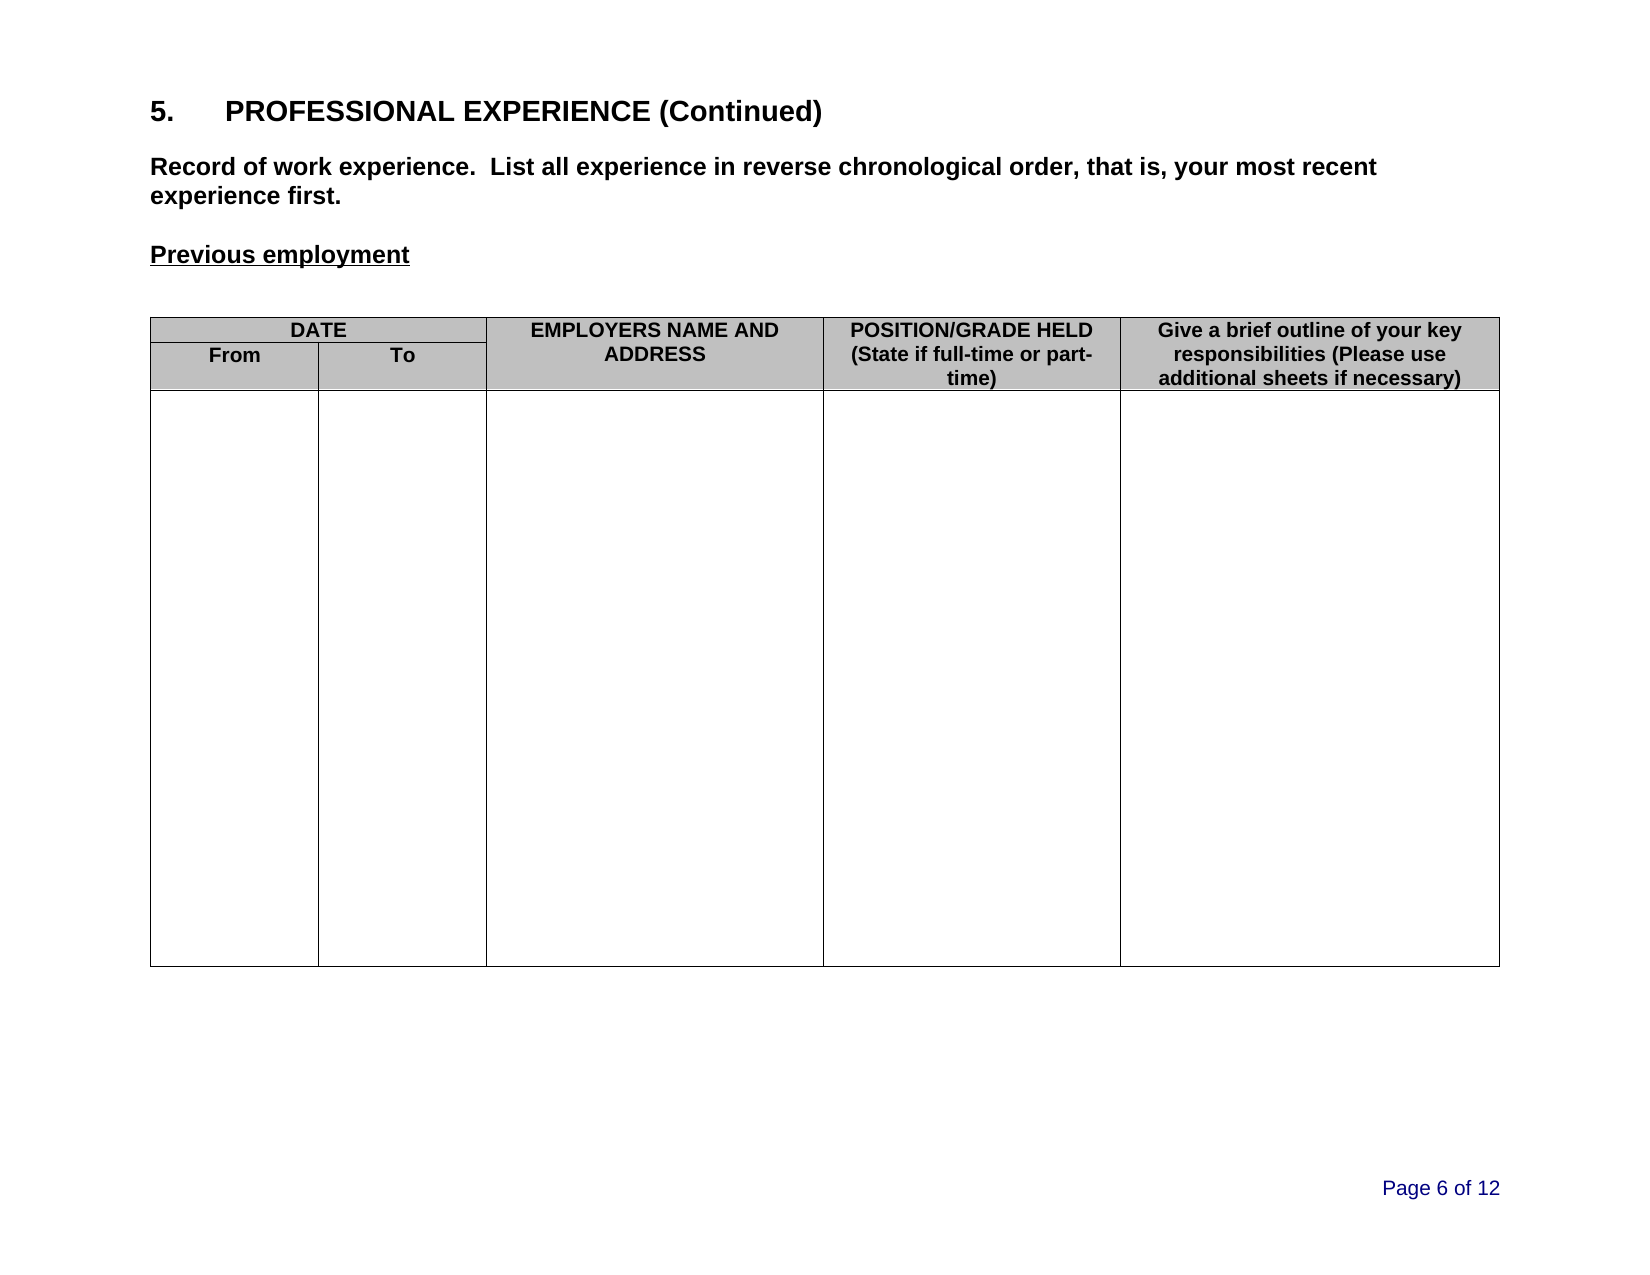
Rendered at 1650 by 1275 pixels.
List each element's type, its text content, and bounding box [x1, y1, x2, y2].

table_cell [1121, 391, 1499, 966]
table_header Give a brief outline of your key responsibilities (Please use additional sheets if necessary) [1121, 318, 1499, 389]
table_cell From [151, 343, 318, 389]
table_cell [319, 391, 486, 966]
text Previous employment [150, 240, 1500, 269]
table_header Position/Grade Held (State if full-time or part-time) [824, 318, 1120, 389]
table_header DATE [151, 318, 486, 342]
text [150, 94, 1500, 127]
table_cell To [319, 343, 486, 389]
table_cell [487, 391, 823, 966]
table_header Employers Name and Address [487, 318, 823, 389]
table_cell [824, 391, 1120, 966]
subtitle Record of work experience. List all experience in reverse chronological order, that is, your most recent experience first. [150, 152, 1500, 210]
table_cell [151, 391, 318, 966]
